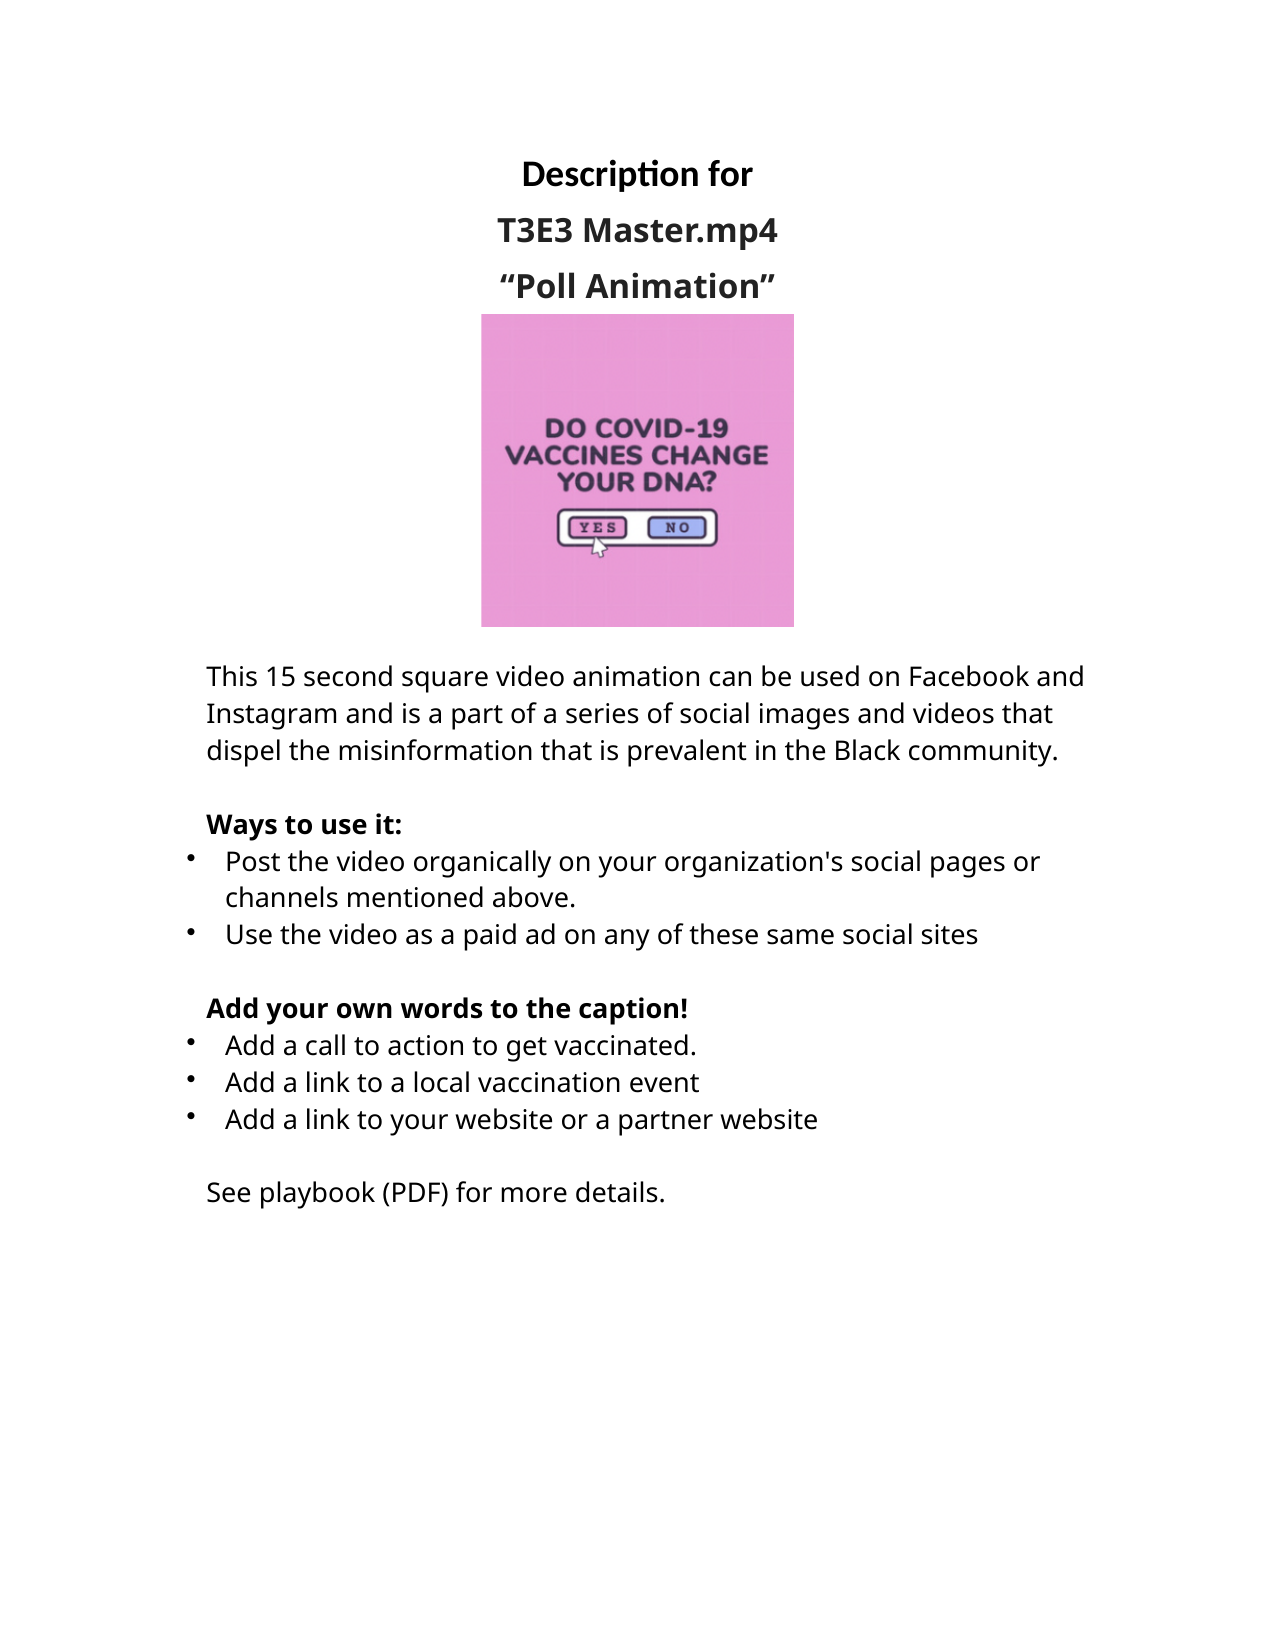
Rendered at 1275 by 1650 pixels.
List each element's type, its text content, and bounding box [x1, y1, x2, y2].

text “Poll Animation” [150, 258, 1125, 308]
text Ways to use it: [206, 805, 1125, 842]
text Description for [150, 150, 1125, 196]
list Post the video organically on your organization's social pages or channels mentioned above. [187, 842, 1125, 916]
list Add a link to a local vaccination event [187, 1063, 1125, 1100]
list Use the video as a paid ad on any of these same social sites [187, 916, 1125, 953]
text See playbook (PDF) for more details. [206, 1174, 1125, 1211]
list Add a link to your website or a partner website [187, 1100, 1125, 1137]
text T3E3 Master.mp4 [150, 202, 1125, 252]
list Add a call to action to get vaccinated. [187, 1026, 1125, 1063]
text This 15 second square video animation can be used on Facebook and Instagram and is a part of a series of social images and videos that dispel the misinformation that is prevalent in the Black community. [206, 658, 1125, 768]
picture [481, 314, 794, 627]
text Add your own words to the caption! [206, 989, 1125, 1026]
